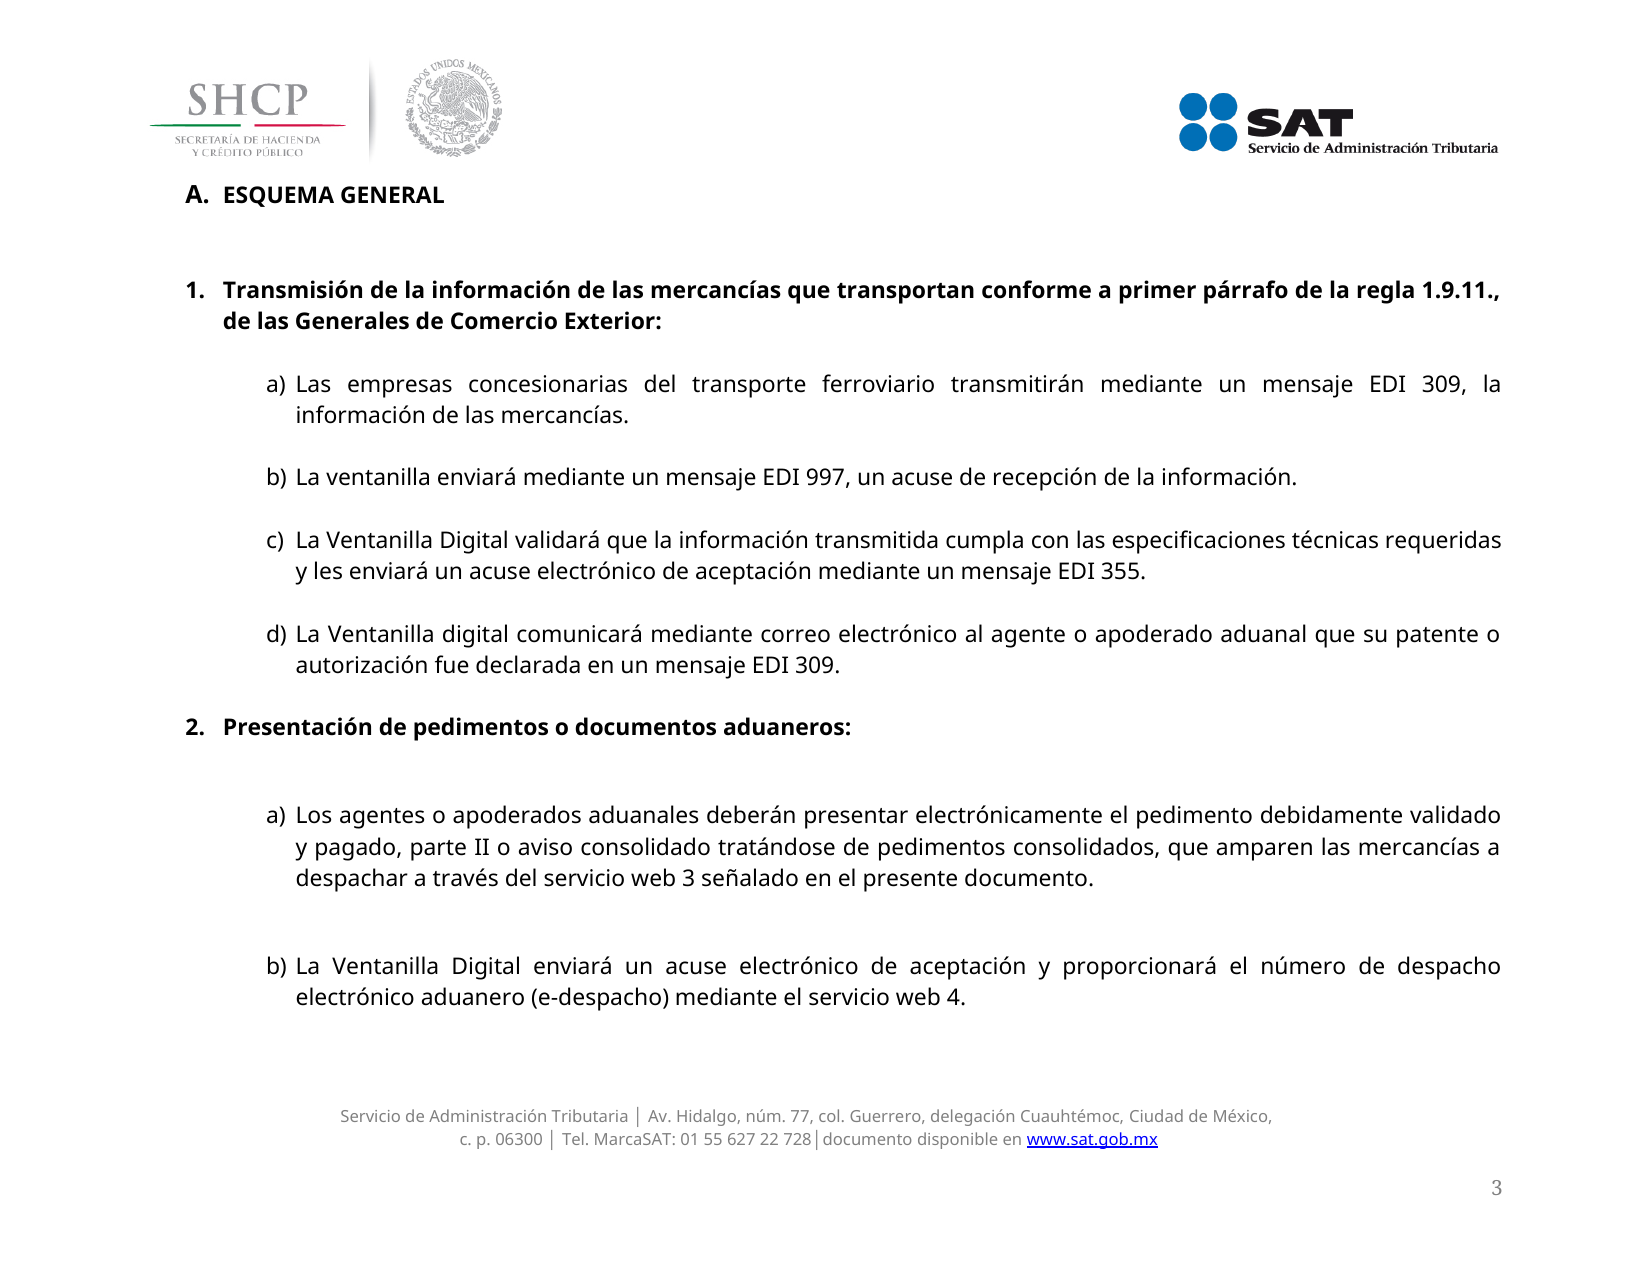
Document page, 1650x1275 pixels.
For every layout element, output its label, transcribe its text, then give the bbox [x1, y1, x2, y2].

list La Ventanilla Digital enviará un acuse electrónico de aceptación y proporcionará el número de despacho electrónico aduanero (e-despacho) mediante el servicio web 4. [266, 950, 1502, 1012]
list Transmisión de la información de las mercancías que transportan conforme a primer párrafo de la regla 1.9.11., de las Generales de Comercio Exterior: [185, 274, 1502, 336]
list Las empresas concesionarias del transporte ferroviario transmitirán mediante un mensaje EDI 309, la información de las mercancías. [266, 367, 1502, 430]
picture [147, 50, 503, 173]
list ESQUEMA GENERAL [185, 177, 1502, 211]
list Presentación de pedimentos o documentos aduaneros: [185, 711, 1502, 742]
list La Ventanilla Digital validará que la información transmitida cumpla con las especificaciones técnicas requeridas y les enviará un acuse electrónico de aceptación mediante un mensaje EDI 355. [266, 524, 1502, 586]
list La ventanilla enviará mediante un mensaje EDI 997, un acuse de recepción de la información. [266, 461, 1502, 492]
picture [1178, 79, 1500, 167]
list Los agentes o apoderados aduanales deberán presentar electrónicamente el pedimento debidamente validado y pagado, parte II o aviso consolidado tratándose de pedimentos consolidados, que amparen las mercancías a despachar a través del servicio web 3 señalado en el presente documento. [266, 799, 1502, 893]
list La Ventanilla digital comunicará mediante correo electrónico al agente o apoderado aduanal que su patente o autorización fue declarada en un mensaje EDI 309. [266, 617, 1502, 680]
